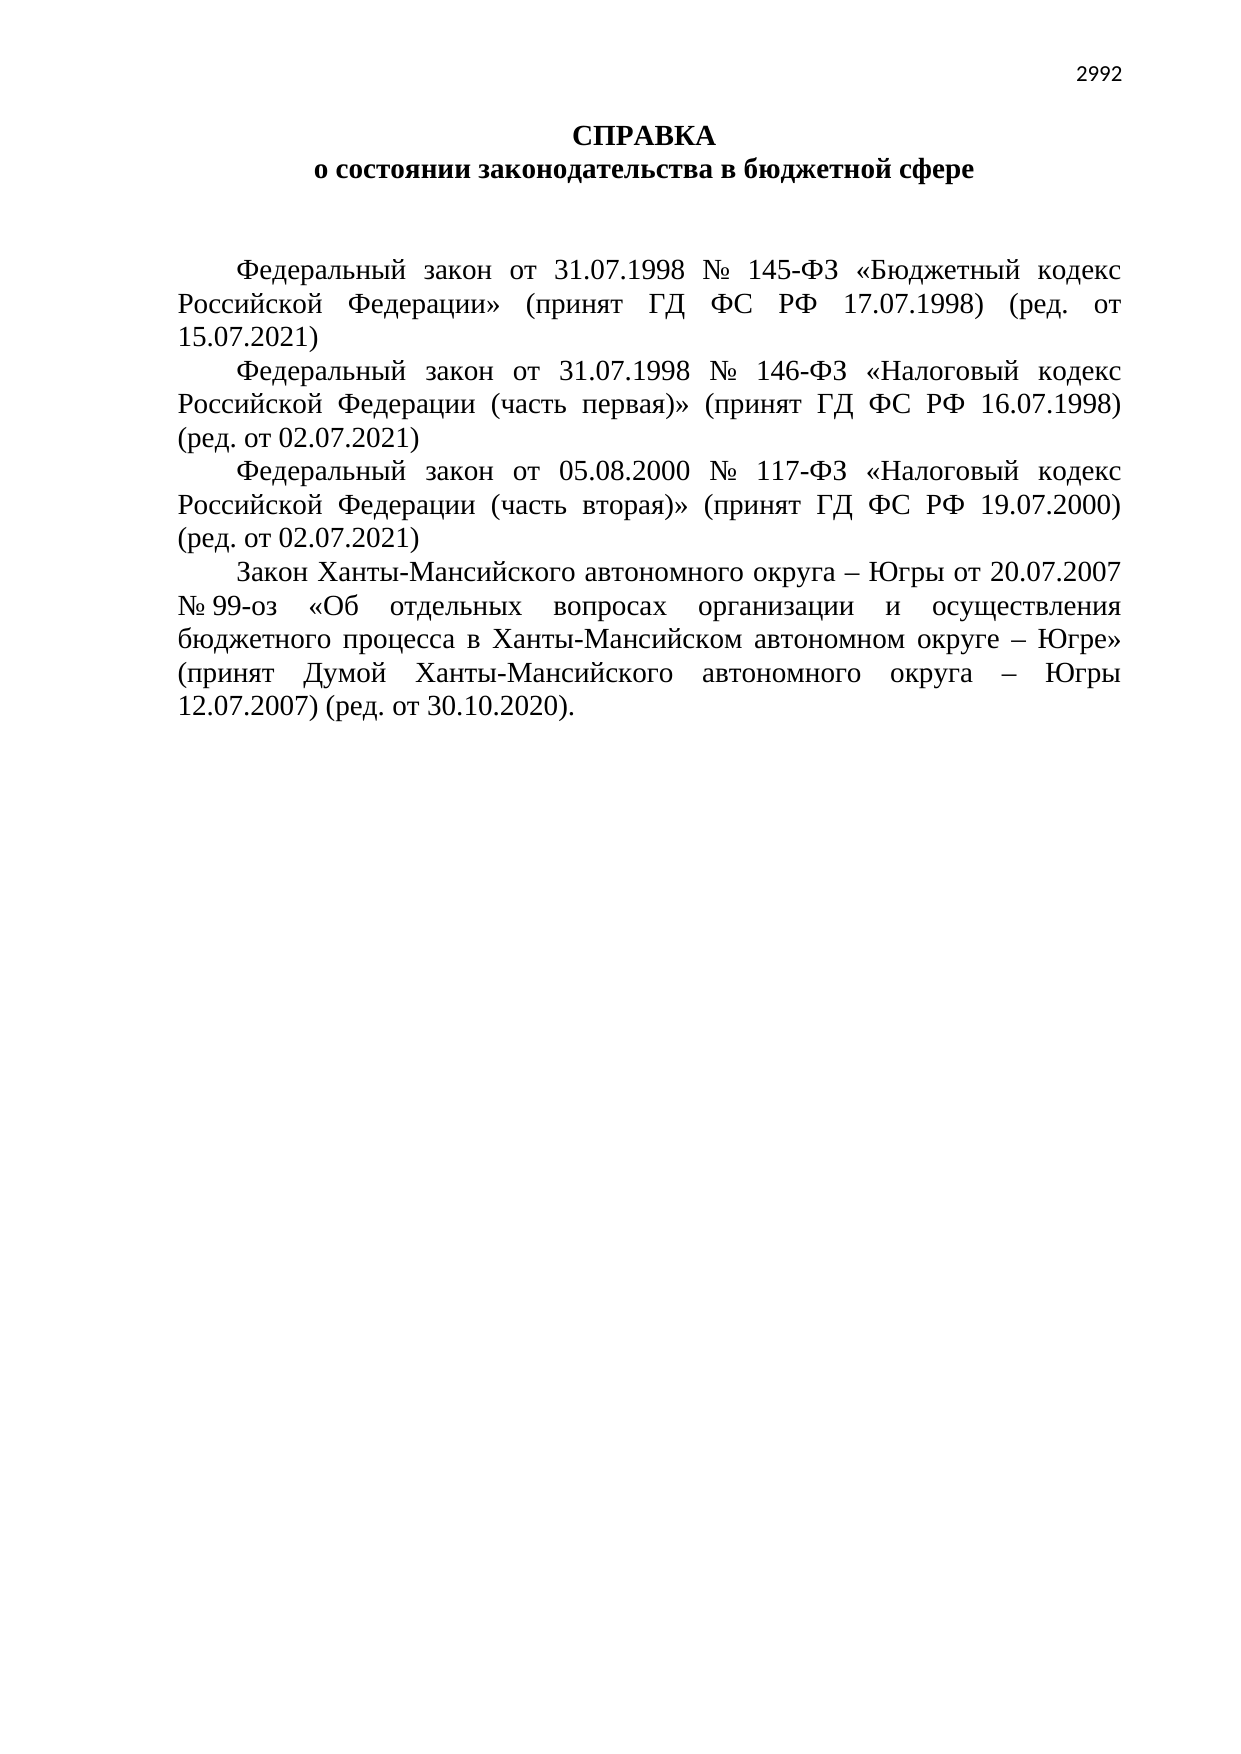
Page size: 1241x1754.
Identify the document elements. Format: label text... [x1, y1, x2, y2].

text Закон Ханты-Мансийского автономного округа – Югры от 20.07.2007 № 99-оз «Об отдельных вопросах организации и осуществления бюджетного процесса в Ханты-Мансийском автономном округе – Югре» (принят Думой Ханты-Мансийского автономного округа – Югры 12.07.2007) (ред. от 30.10.2020). [177, 554, 1122, 722]
text Федеральный закон от 31.07.1998 № 145-ФЗ «Бюджетный кодекс Российской Федерации» (принят ГД ФС РФ 17.07.1998) (ред. от 15.07.2021) [177, 252, 1122, 353]
text СПРАВКА [166, 118, 1122, 152]
text Федеральный закон от 31.07.1998 № 146-ФЗ «Налоговый кодекс Российской Федерации (часть первая)» (принят ГД ФС РФ 16.07.1998) (ред. от 02.07.2021) [177, 353, 1122, 453]
text о состоянии законодательства в бюджетной сфере [166, 152, 1122, 185]
text Федеральный закон от 05.08.2000 № 117-ФЗ «Налоговый кодекс Российской Федерации (часть вторая)» (принят ГД ФС РФ 19.07.2000) (ред. от 02.07.2021) [177, 453, 1122, 554]
